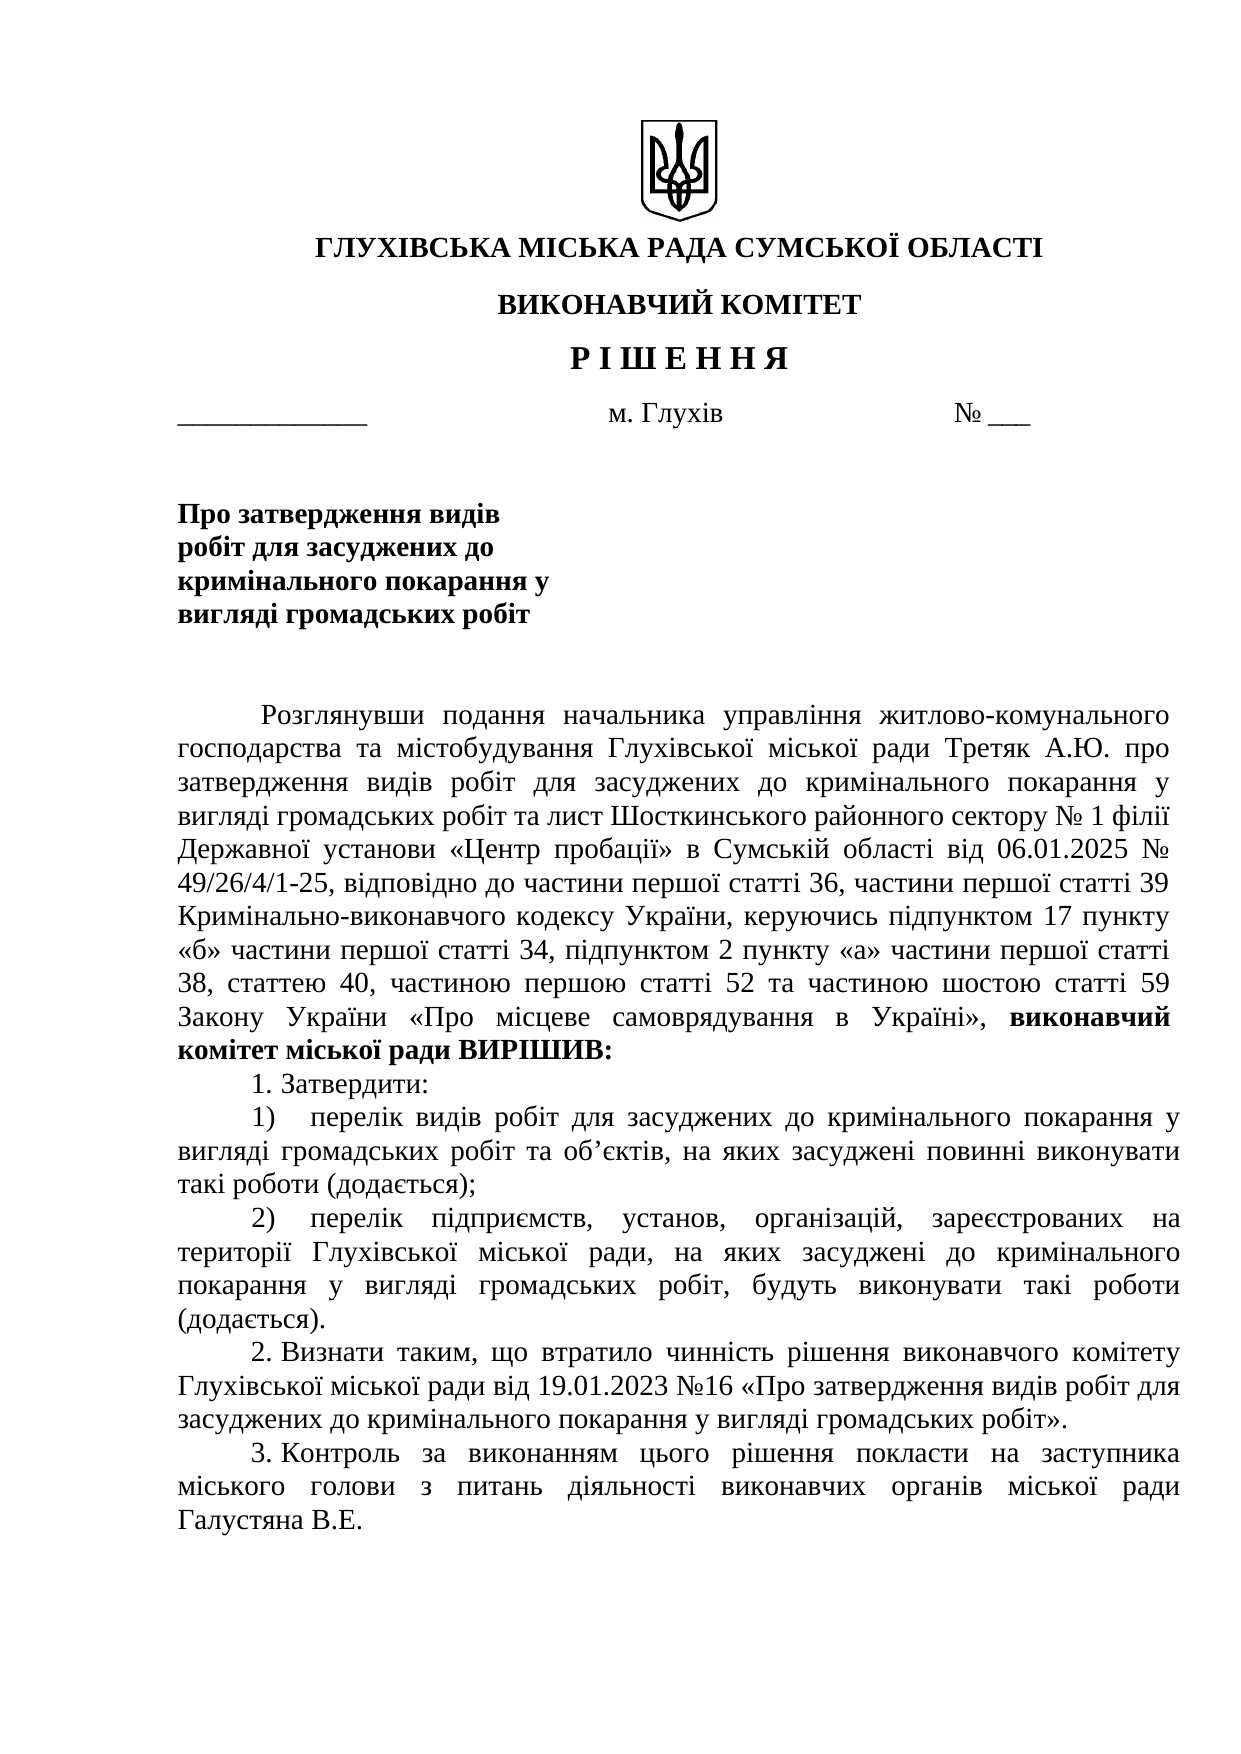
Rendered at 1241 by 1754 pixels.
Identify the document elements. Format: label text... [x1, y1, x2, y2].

list Затвердити: [177, 1066, 1181, 1099]
subtitle ГЛУХІВСЬКА МІСЬКА РАДА СУМСЬКОЇ ОБЛАСТІ [177, 230, 1182, 263]
list Визнати таким, що втратило чинність рішення виконавчого комітету Глухівської міської ради від 19.01.2023 №16 «Про затвердження видів робіт для засуджених до кримінального покарання у вигляді громадських робіт». [177, 1334, 1181, 1435]
list перелік видів робіт для засуджених до кримінального покарання у вигляді громадських робіт та об’єктів, на яких засуджені повинні виконувати такі роботи (додається); [177, 1099, 1181, 1200]
text Розглянувши подання начальника управління житлово-комунального господарства та містобудування Глухівської міської ради Третяк А.Ю. про затвердження видів робіт для засуджених до кримінального покарання у вигляді громадських робіт та лист Шосткинського районного сектору № 1 філії Державної установи «Центр пробації» в Сумській області від 06.01.2025 № 49/26/4/1-25, відповідно до частини першої статті 36, частини першої статті 39 Кримінально-виконавчого кодексу України, керуючись підпунктом 17 пункту «б» частини першої статті 34, підпунктом 2 пункту «а» частини першої статті 38, статтею 40, частиною першою статті 52 та частиною шостою статті 59 Закону України «Про місцеве самоврядування в Україні», виконавчий комітет міської ради ВИРІШИВ: [177, 697, 1170, 1066]
list перелік підприємств, установ, організацій, зареєстрованих на території Глухівської міської ради, на яких засуджені до кримінального покарання у вигляді громадських робіт, будуть виконувати такі роботи (додається). [177, 1200, 1181, 1334]
picture [638, 118, 720, 224]
subtitle ВИКОНАВЧИЙ КОМІТЕТ [177, 287, 1182, 321]
list Контроль за виконанням цього рішення покласти на заступника міського голови з питань діяльності виконавчих органів міської ради Галустяна В.Е. [177, 1435, 1181, 1536]
text Р І Ш Е Н Н Я [325, 338, 1033, 376]
text Про затвердження видів робіт для засуджених до кримінального покарання у вигляді громадських робіт [177, 496, 561, 630]
text _____________ м. Глухів № ___ [177, 395, 1166, 429]
